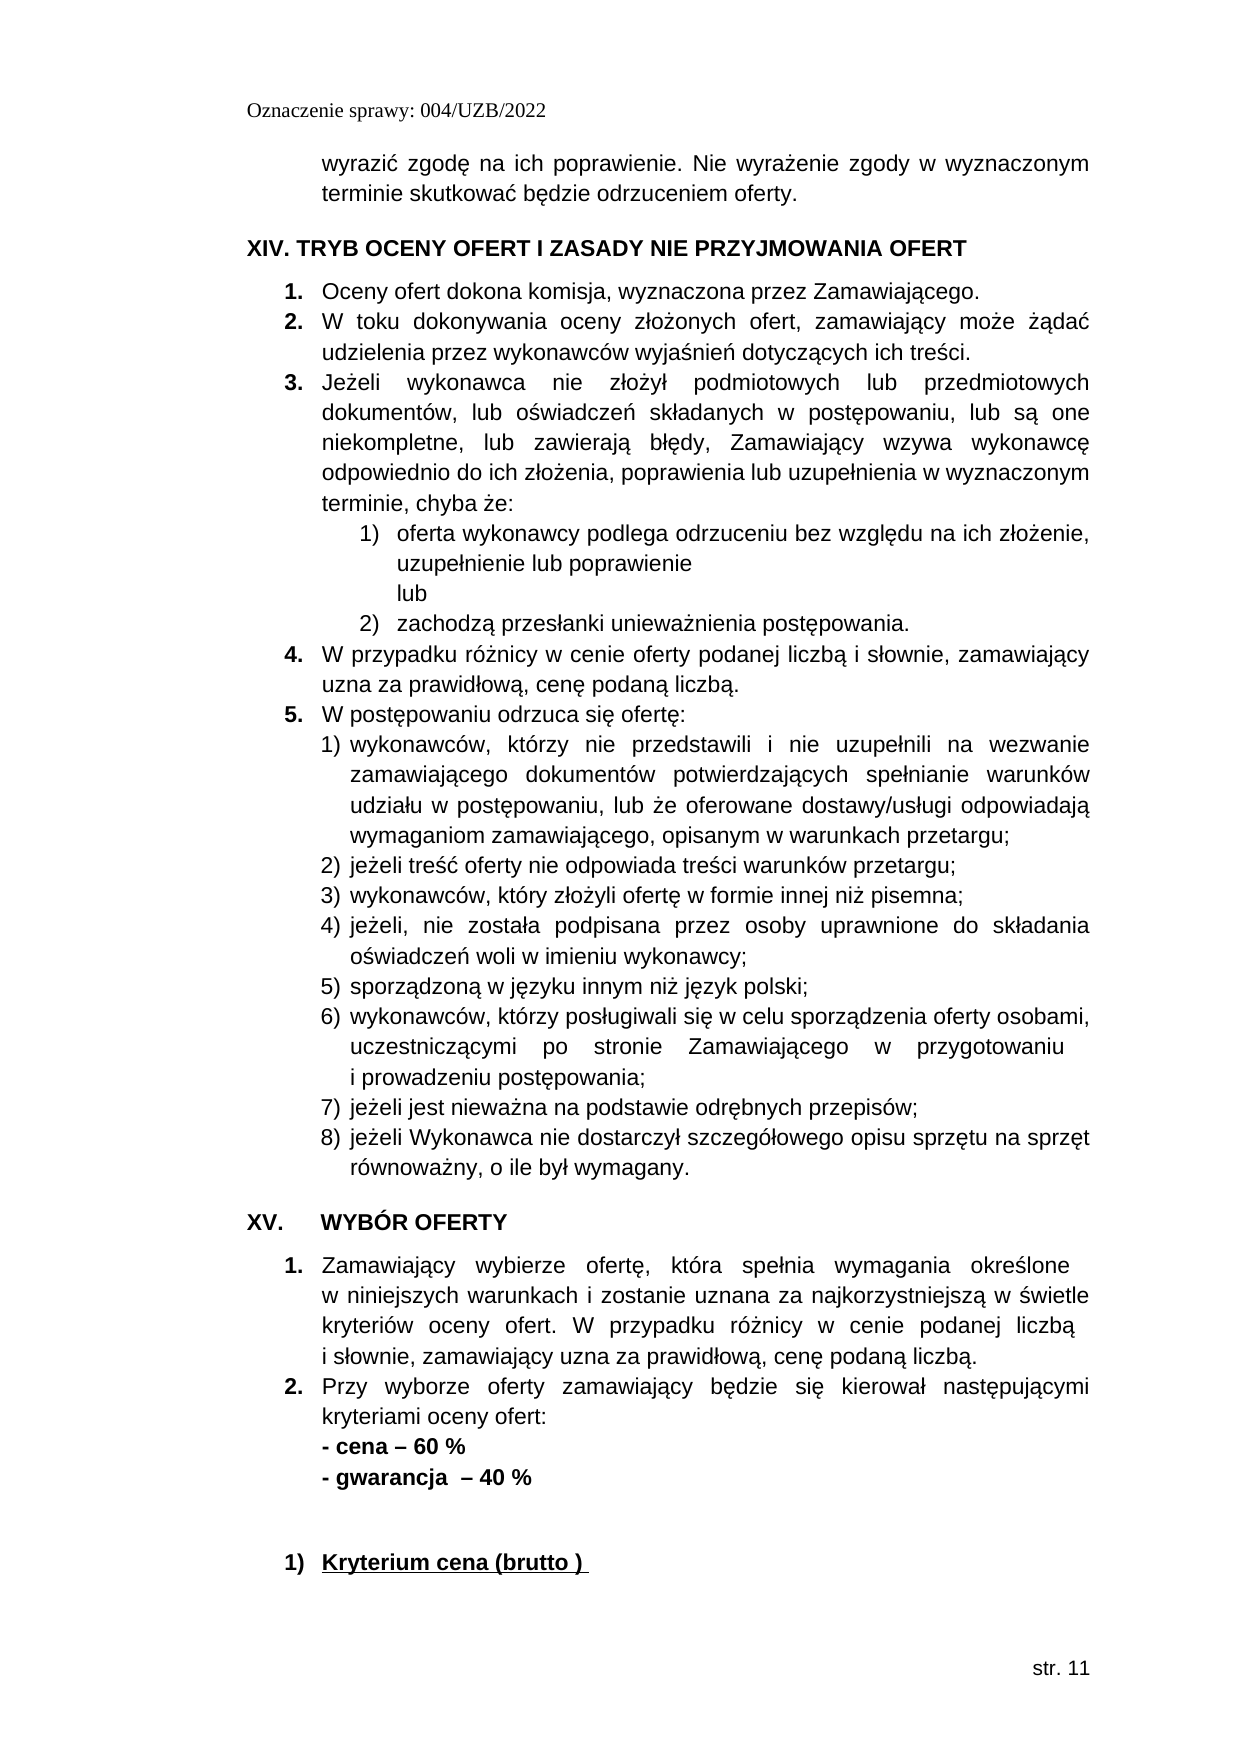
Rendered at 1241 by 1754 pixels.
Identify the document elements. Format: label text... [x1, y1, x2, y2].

text - cena – 60 % [322, 1433, 1090, 1460]
list W przypadku różnicy w cenie oferty podanej liczbą i słownie, zamawiający uzna za prawidłową, cenę podaną liczbą. [284, 641, 1090, 697]
list wykonawców, którzy nie przedstawili i nie uzupełnili na wezwanie zamawiającego dokumentów potwierdzających spełnianie warunków udziału w postępowaniu, lub że oferowane dostawy/usługi odpowiadają wymaganiom zamawiającego, opisanym w warunkach przetargu; [320, 731, 1090, 848]
text XIV. TRYB OCENY OFERT I ZASADY NIE PRZYJMOWANIA OFERT [247, 235, 1090, 262]
list Zamawiający wybierze ofertę, która spełnia wymagania określone w niniejszych warunkach i zostanie uznana za najkorzystniejszą w świetle kryteriów oceny ofert. W przypadku różnicy w cenie podanej liczbą i słownie, zamawiający uzna za prawidłową, cenę podaną liczbą. [284, 1252, 1090, 1369]
list jeżeli, nie została podpisana przez osoby uprawnione do składania oświadczeń woli w imieniu wykonawcy; [320, 912, 1090, 969]
list lub [397, 580, 1090, 607]
list W toku dokonywania oceny złożonych ofert, zamawiający może żądać udzielenia przez wykonawców wyjaśnień dotyczących ich treści. [284, 308, 1090, 365]
text - gwarancja – 40 % [322, 1463, 1090, 1490]
list oferta wykonawcy podlega odrzuceniu bez względu na ich złożenie, uzupełnienie lub poprawienie [359, 520, 1090, 576]
list Oceny ofert dokona komisja, wyznaczona przez Zamawiającego. [284, 278, 1090, 304]
list wykonawców, którzy posługiwali się w celu sporządzenia oferty osobami, uczestniczącymi po stronie Zamawiającego w przygotowaniu i prowadzeniu postępowania; [320, 1003, 1090, 1090]
list jeżeli treść oferty nie odpowiada treści warunków przetargu; [320, 852, 1090, 878]
text XV. WYBÓR OFERTY [247, 1209, 1090, 1236]
list Jeżeli wykonawca nie złożył podmiotowych lub przedmiotowych dokumentów, lub oświadczeń składanych w postępowaniu, lub są one niekompletne, lub zawierają błędy, Zamawiający wzywa wykonawcę odpowiednio do ich złożenia, poprawienia lub uzupełnienia w wyznaczonym terminie, chyba że: [284, 369, 1090, 516]
list zachodzą przesłanki unieważnienia postępowania. [359, 610, 1090, 637]
list Kryterium cena (brutto ) [284, 1549, 1090, 1575]
list jeżeli Wykonawca nie dostarczył szczegółowego opisu sprzętu na sprzęt równoważny, o ile był wymagany. [320, 1124, 1090, 1181]
list Przy wyborze oferty zamawiający będzie się kierował następującymi kryteriami oceny ofert: [284, 1373, 1090, 1429]
list sporządzoną w języku innym niż język polski; [320, 973, 1090, 999]
list jeżeli jest nieważna na podstawie odrębnych przepisów; [320, 1094, 1090, 1120]
list W postępowaniu odrzuca się ofertę: [284, 701, 1090, 727]
list wykonawców, który złożyli ofertę w formie innej niż pisemna; [320, 882, 1090, 909]
